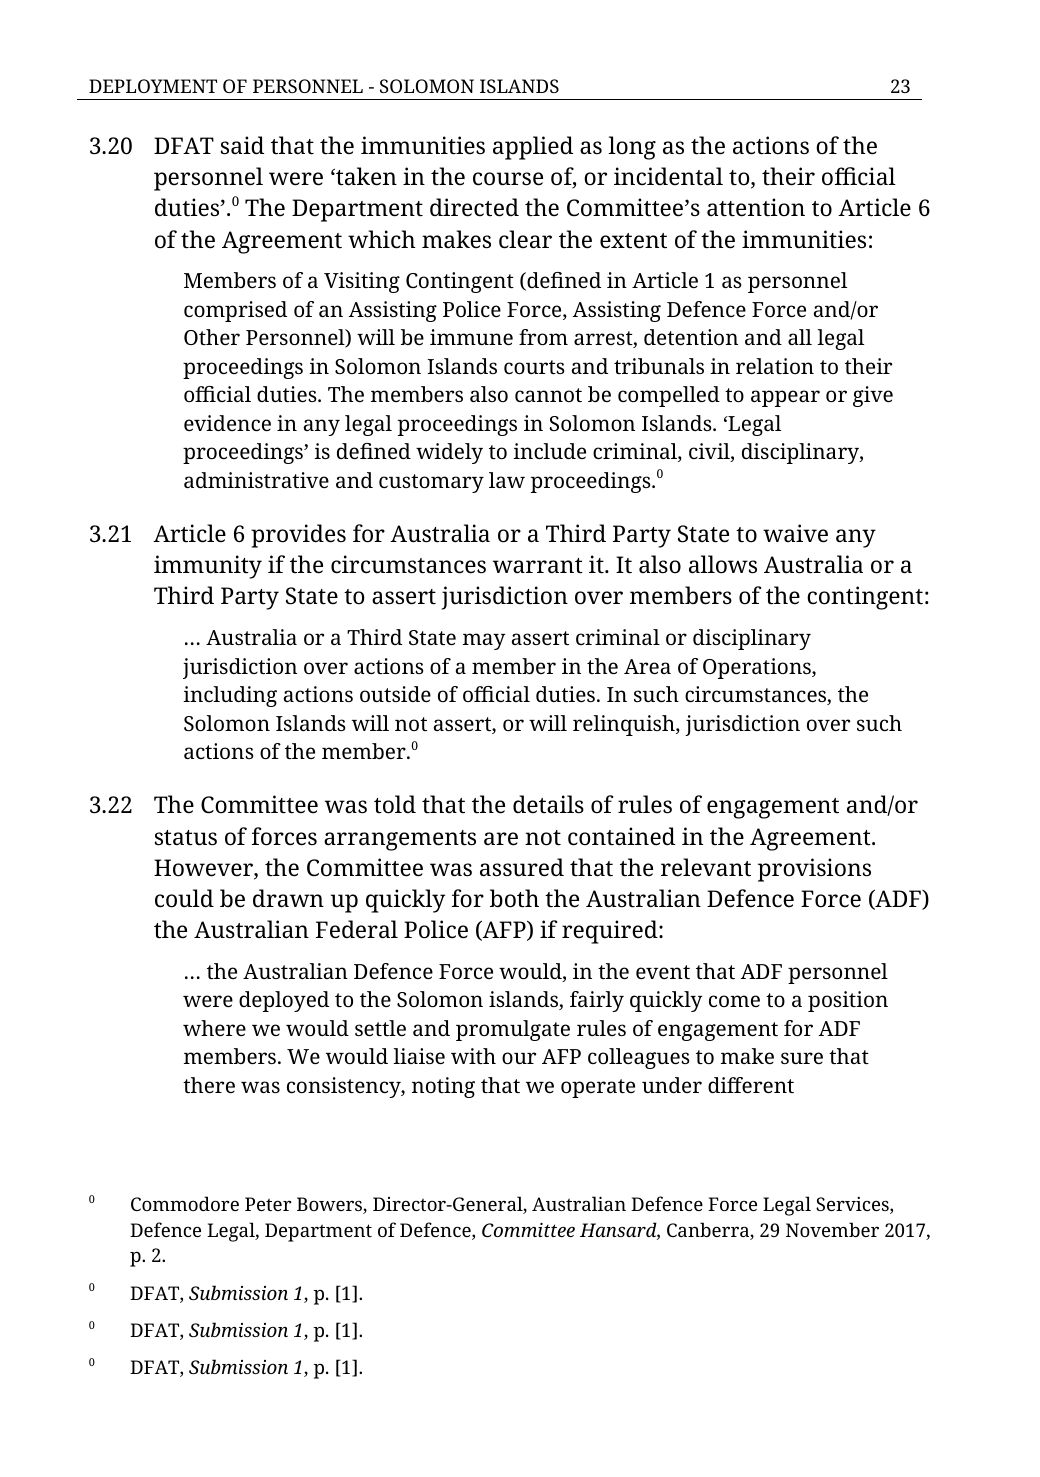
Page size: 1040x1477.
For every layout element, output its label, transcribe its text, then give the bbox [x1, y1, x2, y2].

text … Australia or a Third State may assert criminal or disciplinary jurisdiction over actions of a member in the Area of Operations, including actions outside of official duties. In such circumstances, the Solomon Islands will not assert, or will relinquish, jurisdiction over such actions of the member. [183, 623, 909, 766]
text 3.21 Article 6 provides for Australia or a Third Party State to waive any immunity if the circumstances warrant it. It also allows Australia or a Third Party State to assert jurisdiction over members of the contingent: [88, 518, 933, 612]
text 3.22 The Committee was told that the details of rules of engagement and/or status of forces arrangements are not contained in the Agreement. However, the Committee was assured that the relevant provisions could be drawn up quickly for both the Australian Defence Force (ADF) the Australian Federal Police (AFP) if required: [88, 789, 933, 945]
text 3.20 DFAT said that the immunities applied as long as the actions of the personnel were ‘taken in the course of, or incidental to, their official duties’. The Department directed the Committee’s attention to Article 6 of the Agreement which makes clear the extent of the immunities: [88, 130, 933, 255]
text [183, 957, 909, 1099]
text Members of a Visiting Contingent (defined in Article 1 as personnel comprised of an Assisting Police Force, Assisting Defence Force and/or Other Personnel) will be immune from arrest, detention and all legal proceedings in Solomon Islands courts and tribunals in relation to their official duties. The members also cannot be compelled to appear or give evidence in any legal proceedings in Solomon Islands. ‘Legal proceedings’ is defined widely to include criminal, civil, disciplinary, administrative and customary law proceedings. [183, 267, 909, 494]
